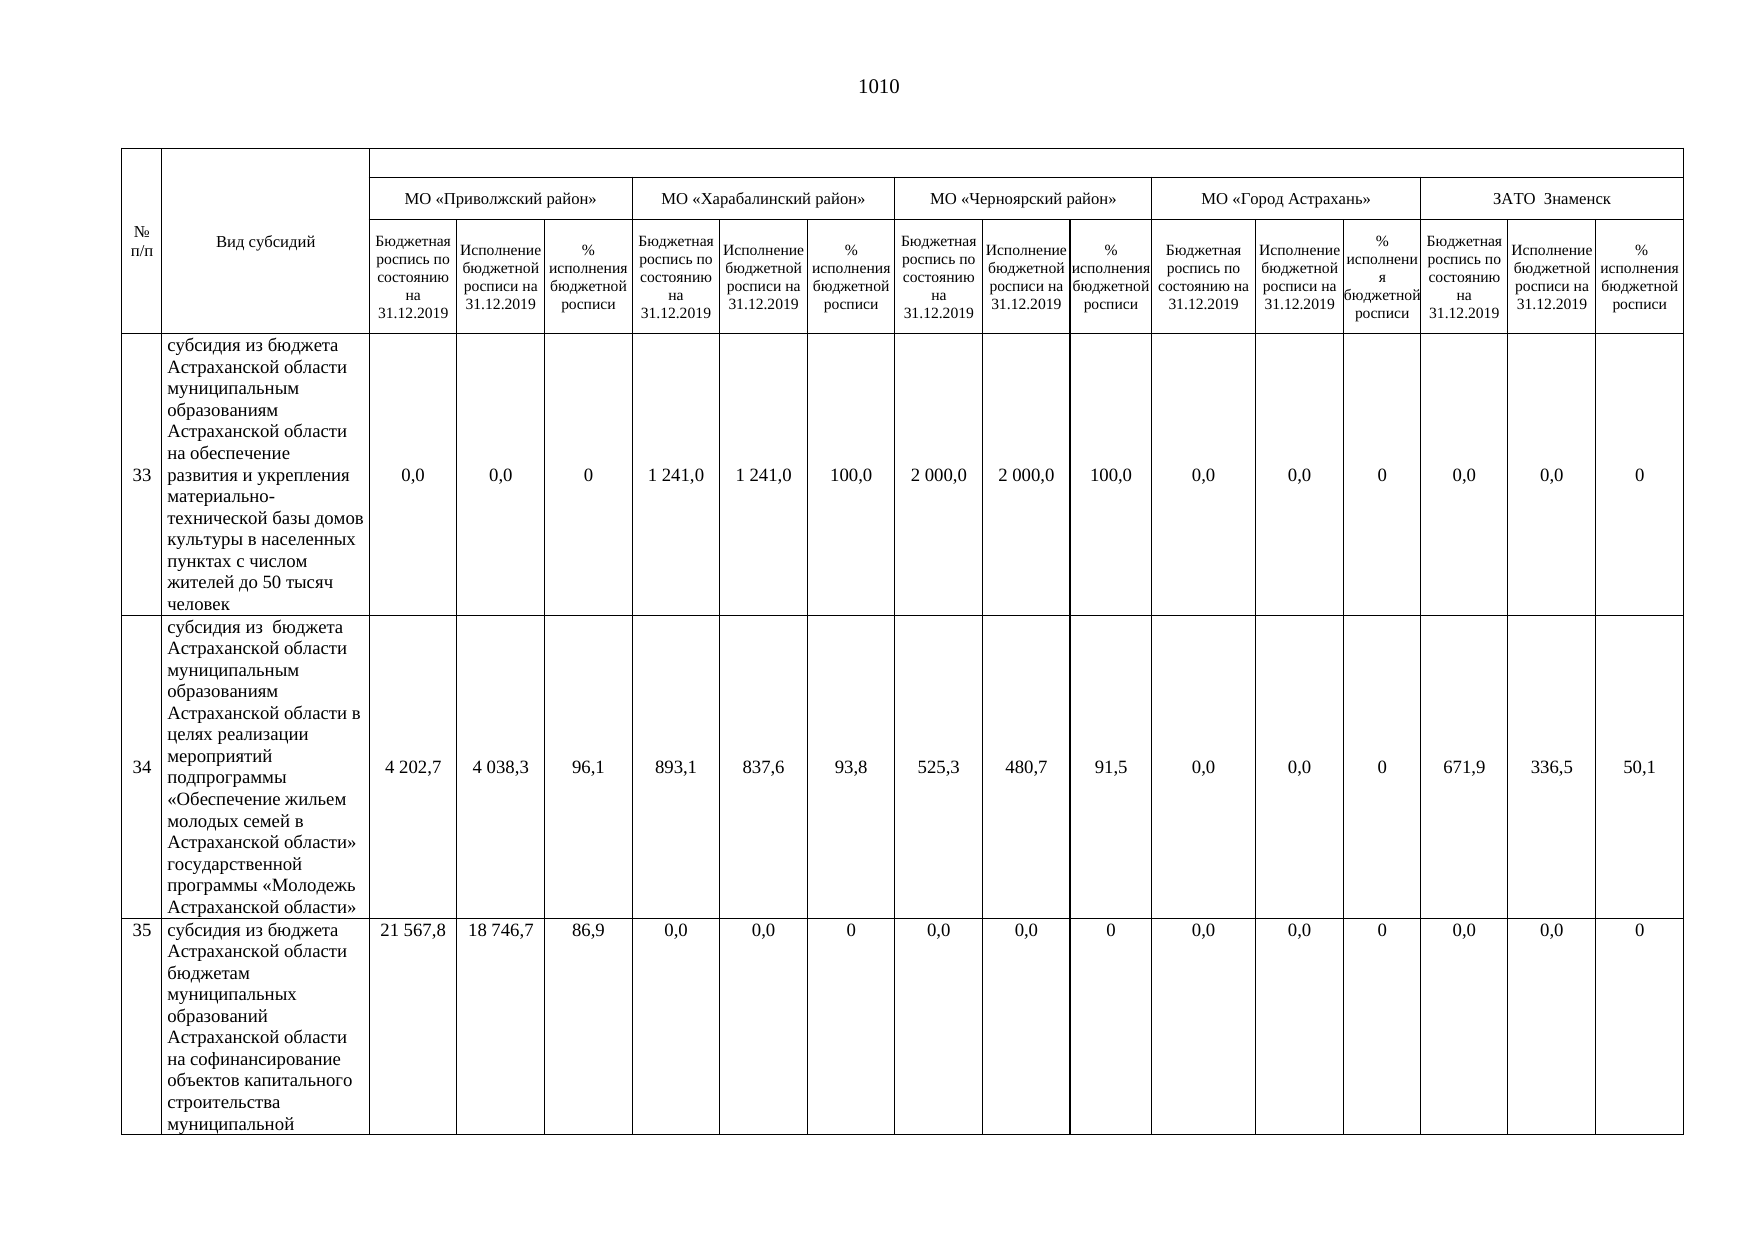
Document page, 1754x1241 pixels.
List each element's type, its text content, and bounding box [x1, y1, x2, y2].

table_cell Исполнение бюджетной росписи на 31.12.2019 [983, 220, 1069, 333]
table_cell 0 [1344, 919, 1420, 1134]
table_cell 0,0 [457, 334, 544, 614]
table_cell 0 [1596, 334, 1683, 614]
table_cell 0,0 [1152, 334, 1255, 614]
table_cell МО «Город Астрахань» [1152, 178, 1420, 219]
table_cell 0,0 [720, 919, 807, 1134]
table_cell 2 000,0 [983, 334, 1069, 614]
table_cell % исполнения бюджетной росписи [545, 220, 632, 333]
table_cell Бюджетная роспись по состоянию на 31.12.2019 [633, 220, 719, 333]
table_cell Исполнение бюджетной росписи на 31.12.2019 [457, 220, 544, 333]
table_cell Бюджетная роспись по состоянию на 31.12.2019 [1421, 220, 1507, 333]
table_cell субсидия из бюджета Астраханской области муниципальным образованиям Астраханской области на обеспечение развития и укрепления материально-технической базы домов культуры в населенных пунктах с числом жителей до 50 тысяч человек [162, 334, 369, 614]
table_cell 0,0 [983, 919, 1069, 1134]
table_cell 0 [1344, 334, 1420, 614]
table_cell 837,6 [720, 616, 807, 917]
table_cell % исполнения бюджетной росписи [1071, 220, 1151, 333]
table_cell 336,5 [1508, 616, 1595, 917]
table_cell Бюджетная роспись по состоянию на 31.12.2019 [895, 220, 982, 333]
table_cell 480,7 [983, 616, 1069, 917]
table_cell 18 746,7 [457, 919, 544, 1134]
table_cell 0,0 [1421, 334, 1507, 614]
table_header № п/п [122, 149, 161, 333]
table_cell 96,1 [545, 616, 632, 917]
table_cell Бюджетная роспись по состоянию на 31.12.2019 [370, 220, 456, 333]
table_cell 93,8 [808, 616, 894, 917]
table_cell 0 [808, 919, 894, 1134]
table_cell 33 [122, 334, 161, 614]
table_cell 0 [1596, 919, 1683, 1134]
table_cell 0,0 [370, 334, 456, 614]
table_cell 0,0 [1152, 919, 1255, 1134]
table_cell % исполнения бюджетной росписи [808, 220, 894, 333]
table_cell 0 [1344, 616, 1420, 917]
table_cell 0,0 [895, 919, 982, 1134]
table_cell 35 [122, 919, 161, 1134]
table_cell % исполнения бюджетной росписи [1344, 220, 1420, 333]
table_cell 0 [545, 334, 632, 614]
table_cell МО «Приволжский район» [370, 178, 632, 219]
table_cell 86,9 [545, 919, 632, 1134]
table_cell 91,5 [1071, 616, 1151, 917]
table_cell 4 038,3 [457, 616, 544, 917]
table_cell 1 241,0 [720, 334, 807, 614]
table_header Вид субсидий [162, 149, 369, 333]
table_cell 0,0 [1256, 334, 1343, 614]
table_cell 0,0 [1508, 334, 1595, 614]
table_header [370, 149, 1683, 177]
table_cell субсидия из бюджета Астраханской области муниципальным образованиям Астраханской области в целях реализации мероприятий подпрограммы «Обеспечение жильем молодых семей в Астраханской области» государственной программы «Молодежь Астраханской области» [162, 616, 369, 917]
table_cell 0,0 [1152, 616, 1255, 917]
table_cell 50,1 [1596, 616, 1683, 917]
table_cell 34 [122, 616, 161, 917]
table_cell МО «Харабалинский район» [633, 178, 894, 219]
table_cell % исполнения бюджетной росписи [1596, 220, 1683, 333]
table_cell 100,0 [808, 334, 894, 614]
table_cell 0,0 [1421, 919, 1507, 1134]
table_cell 0,0 [633, 919, 719, 1134]
table_cell 0,0 [1508, 919, 1595, 1134]
table_cell 21 567,8 [370, 919, 456, 1134]
table_cell 671,9 [1421, 616, 1507, 917]
table_cell 4 202,7 [370, 616, 456, 917]
table_cell 0,0 [1256, 616, 1343, 917]
table_cell 0 [1071, 919, 1151, 1134]
table_cell 893,1 [633, 616, 719, 917]
table_cell Исполнение бюджетной росписи на 31.12.2019 [720, 220, 807, 333]
table_cell Исполнение бюджетной росписи на 31.12.2019 [1256, 220, 1343, 333]
table_cell Исполнение бюджетной росписи на 31.12.2019 [1508, 220, 1595, 333]
table_cell 0,0 [1256, 919, 1343, 1134]
table_cell ЗАТО Знаменск [1421, 178, 1683, 219]
table_cell 1 241,0 [633, 334, 719, 614]
table_cell 100,0 [1071, 334, 1151, 614]
table_cell МО «Черноярский район» [895, 178, 1151, 219]
table_cell 2 000,0 [895, 334, 982, 614]
table_cell Бюджетная роспись по состоянию на 31.12.2019 [1152, 220, 1255, 333]
table_cell 525,3 [895, 616, 982, 917]
